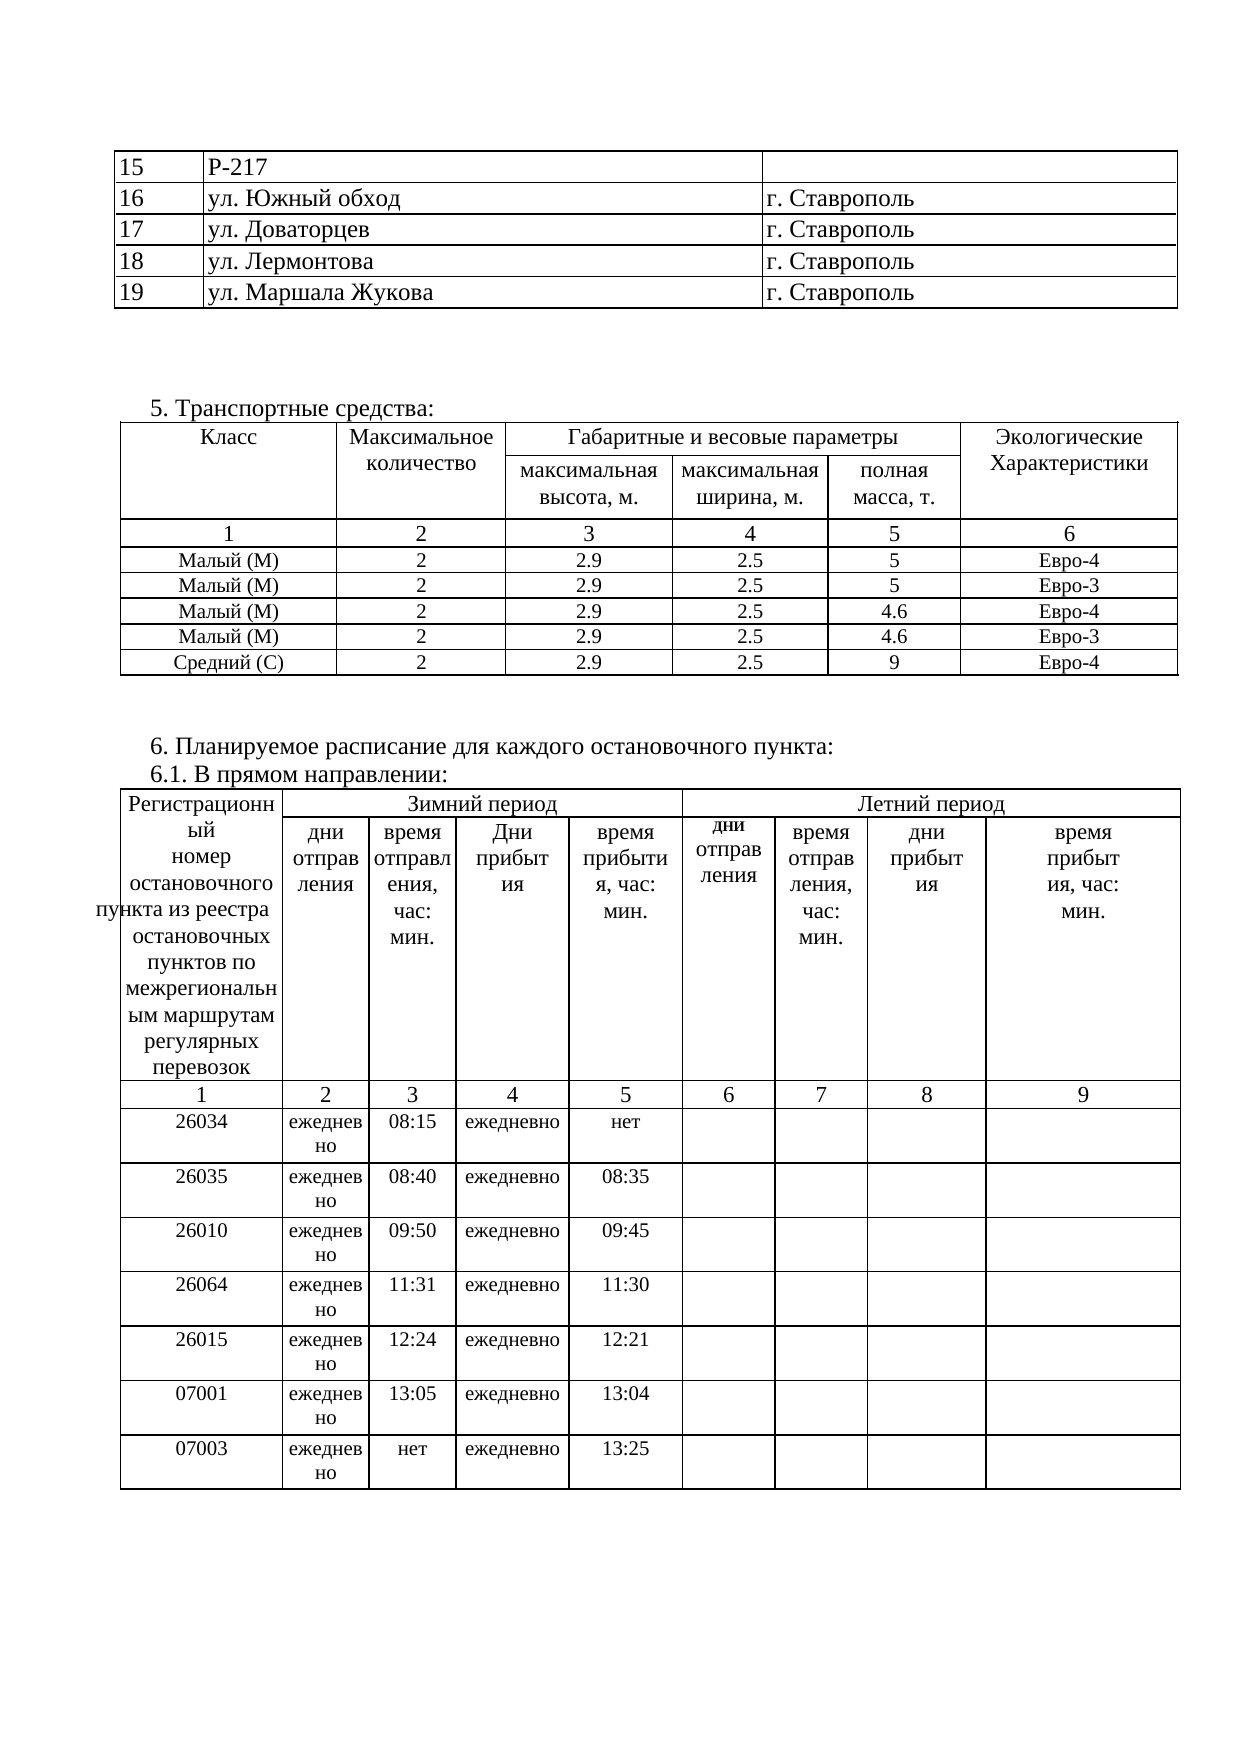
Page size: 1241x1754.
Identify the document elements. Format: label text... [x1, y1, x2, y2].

table_header Регистрационный номер остановочного пункта из реестра остановочных пунктов по межрегиональным маршрутам регулярных перевозок [121, 790, 282, 1080]
table_cell [776, 1327, 867, 1379]
table_cell ежедневно [283, 1218, 368, 1271]
table_cell 08:35 [570, 1164, 682, 1216]
table_cell 2 [337, 573, 505, 597]
table_cell 2.9 [506, 650, 672, 674]
table_cell 12:21 [570, 1327, 682, 1379]
table_cell Малый (М) [121, 625, 336, 648]
table_cell нет [370, 1436, 455, 1488]
table_cell 4.6 [829, 599, 960, 623]
table_cell 16 [115, 183, 203, 213]
table_cell 26034 [121, 1109, 282, 1162]
table_cell [683, 1164, 774, 1216]
table_cell 18 [115, 245, 203, 276]
table_cell 1 [121, 1081, 282, 1108]
table_cell 5 [829, 520, 960, 546]
table_cell ежедневно [457, 1436, 568, 1488]
table_cell 19 [115, 277, 203, 307]
table_cell ул. Южный обход [204, 183, 762, 213]
table_cell время отправл ения, час: мин. [370, 818, 455, 1080]
table_cell 13:04 [570, 1381, 682, 1434]
table_cell ул. Маршала Жукова [204, 277, 762, 307]
table_cell [987, 1109, 1180, 1162]
table_cell Малый (М) [121, 548, 336, 572]
table_cell полная масса, т. [829, 456, 960, 518]
table_cell [868, 1164, 985, 1216]
table_cell ежедневно [283, 1381, 368, 1434]
table_cell 07001 [121, 1381, 282, 1434]
table_cell Р-217 [204, 152, 762, 181]
table_cell максимальная ширина, м. [673, 456, 827, 518]
table_cell ежедневно [457, 1109, 568, 1162]
table_cell 7 [776, 1081, 867, 1108]
table_cell [776, 1272, 867, 1325]
table_cell 15 [115, 152, 203, 181]
table_cell 09:50 [370, 1218, 455, 1271]
table_cell [868, 1109, 985, 1162]
table_cell [987, 1436, 1180, 1488]
table_header Габаритные и весовые параметры [506, 423, 960, 455]
table_cell 13:25 [570, 1436, 682, 1488]
table_cell [683, 1327, 774, 1379]
table_cell ДНИ отправ ления [683, 818, 774, 1080]
table_cell г. Ставрополь [763, 244, 1177, 276]
table_cell ежедневно [283, 1327, 368, 1379]
table_cell 2.9 [506, 573, 672, 597]
table_cell ежедневно [457, 1327, 568, 1379]
table_cell 5 [829, 573, 960, 597]
table_cell [776, 1164, 867, 1216]
table_cell [987, 1218, 1180, 1271]
table_cell дни прибыт ия [868, 818, 985, 1080]
table_cell 09:45 [570, 1218, 682, 1271]
table_cell Евро-3 [961, 625, 1177, 648]
text 5. Транспортные средства: [150, 393, 1090, 421]
table_cell 5 [829, 548, 960, 572]
table_cell Малый (М) [121, 573, 336, 597]
table_cell 9 [829, 650, 960, 674]
table_cell максимальная высота, м. [506, 456, 672, 518]
text 6. Планируемое расписание для каждого остановочного пункта: [150, 731, 1090, 759]
table_cell ежедневно [457, 1381, 568, 1434]
table_cell 2.5 [673, 625, 827, 648]
table_cell 26064 [121, 1272, 282, 1325]
table_cell время прибыти я, час: мин. [570, 818, 682, 1080]
table_cell 2 [337, 650, 505, 674]
table_cell [868, 1327, 985, 1379]
table_cell ежедневно [283, 1436, 368, 1488]
table_cell 6 [961, 520, 1177, 546]
table_cell ежедневно [457, 1272, 568, 1325]
table_cell г. Ставрополь [763, 213, 1177, 244]
table_cell дни отправ ления [283, 818, 368, 1080]
table_cell [683, 1272, 774, 1325]
table_header Класс [121, 423, 336, 518]
table_cell ул. Лермонтова [204, 246, 762, 276]
table_cell [683, 1381, 774, 1434]
table_cell ежедневно [457, 1164, 568, 1216]
table_cell 08:15 [370, 1109, 455, 1162]
table_cell 2 [337, 548, 505, 572]
table_cell 9 [987, 1081, 1180, 1108]
table_cell г. Ставрополь [763, 181, 1177, 213]
table_cell [868, 1218, 985, 1271]
table_cell 13:05 [370, 1381, 455, 1434]
table_cell [868, 1272, 985, 1325]
table_cell 4.6 [829, 625, 960, 648]
table_cell 07003 [121, 1436, 282, 1488]
table_cell 2.9 [506, 625, 672, 648]
text 6.1. В прямом направлении: [150, 759, 1090, 788]
table_cell 2 [337, 520, 505, 546]
table_cell 6 [683, 1081, 774, 1108]
table_cell ежедневно [283, 1109, 368, 1162]
table_cell [776, 1436, 867, 1488]
table_cell [683, 1218, 774, 1271]
table_cell 2.9 [506, 599, 672, 623]
table_cell 2.5 [673, 599, 827, 623]
table_cell 26035 [121, 1164, 282, 1216]
table_cell 8 [868, 1081, 985, 1108]
table_cell время отправ ления, час: мин. [776, 818, 867, 1080]
table_header Летний период [683, 790, 1180, 816]
table_cell 08:40 [370, 1164, 455, 1216]
table_header Экологические Характеристики [961, 423, 1177, 518]
table_cell ежедневно [283, 1164, 368, 1216]
table_cell 1 [121, 520, 336, 546]
table_cell 12:24 [370, 1327, 455, 1379]
table_header Зимний период [283, 790, 682, 816]
table_cell [868, 1436, 985, 1488]
table_cell нет [570, 1109, 682, 1162]
table_cell [868, 1381, 985, 1434]
table_cell Дни прибыт ия [457, 818, 568, 1080]
table_cell 5 [570, 1081, 682, 1108]
table_cell ежедневно [283, 1272, 368, 1325]
table_cell 4 [673, 520, 827, 546]
table_cell Средний (С) [121, 650, 336, 674]
table_cell время прибыт ия, час: мин. [987, 818, 1180, 1080]
table_cell 2 [283, 1081, 368, 1108]
table_cell Евро-4 [961, 650, 1177, 674]
table_cell 26015 [121, 1327, 282, 1379]
table_cell [987, 1272, 1180, 1325]
table_cell Евро-3 [961, 573, 1177, 597]
table_cell [776, 1381, 867, 1434]
table_cell [683, 1436, 774, 1488]
table_cell 17 [115, 214, 203, 244]
table_cell 11:30 [570, 1272, 682, 1325]
table_cell Евро-4 [961, 548, 1177, 572]
table_cell 2.5 [673, 573, 827, 597]
table_cell 2.5 [673, 548, 827, 572]
table_cell [763, 152, 1177, 181]
table_cell 2 [337, 599, 505, 623]
table_cell Малый (М) [121, 599, 336, 623]
table_cell Евро-4 [961, 599, 1177, 623]
table_cell ежедневно [457, 1218, 568, 1271]
table_cell ул. Доваторцев [204, 215, 762, 244]
table_cell г. Ставрополь [763, 276, 1177, 307]
table_cell [776, 1218, 867, 1271]
table_cell 2.9 [506, 548, 672, 572]
table_cell [683, 1109, 774, 1162]
table_cell [987, 1381, 1180, 1434]
table_cell 4 [457, 1081, 568, 1108]
table_cell 2.5 [673, 650, 827, 674]
table_cell [776, 1109, 867, 1162]
table_cell 26010 [121, 1218, 282, 1271]
table_cell 3 [370, 1081, 455, 1108]
table_header Максимальное количество [337, 423, 505, 518]
table_cell 3 [506, 520, 672, 546]
table_cell 11:31 [370, 1272, 455, 1325]
table_cell [987, 1164, 1180, 1216]
table_cell 2 [337, 625, 505, 648]
table_cell [987, 1327, 1180, 1379]
